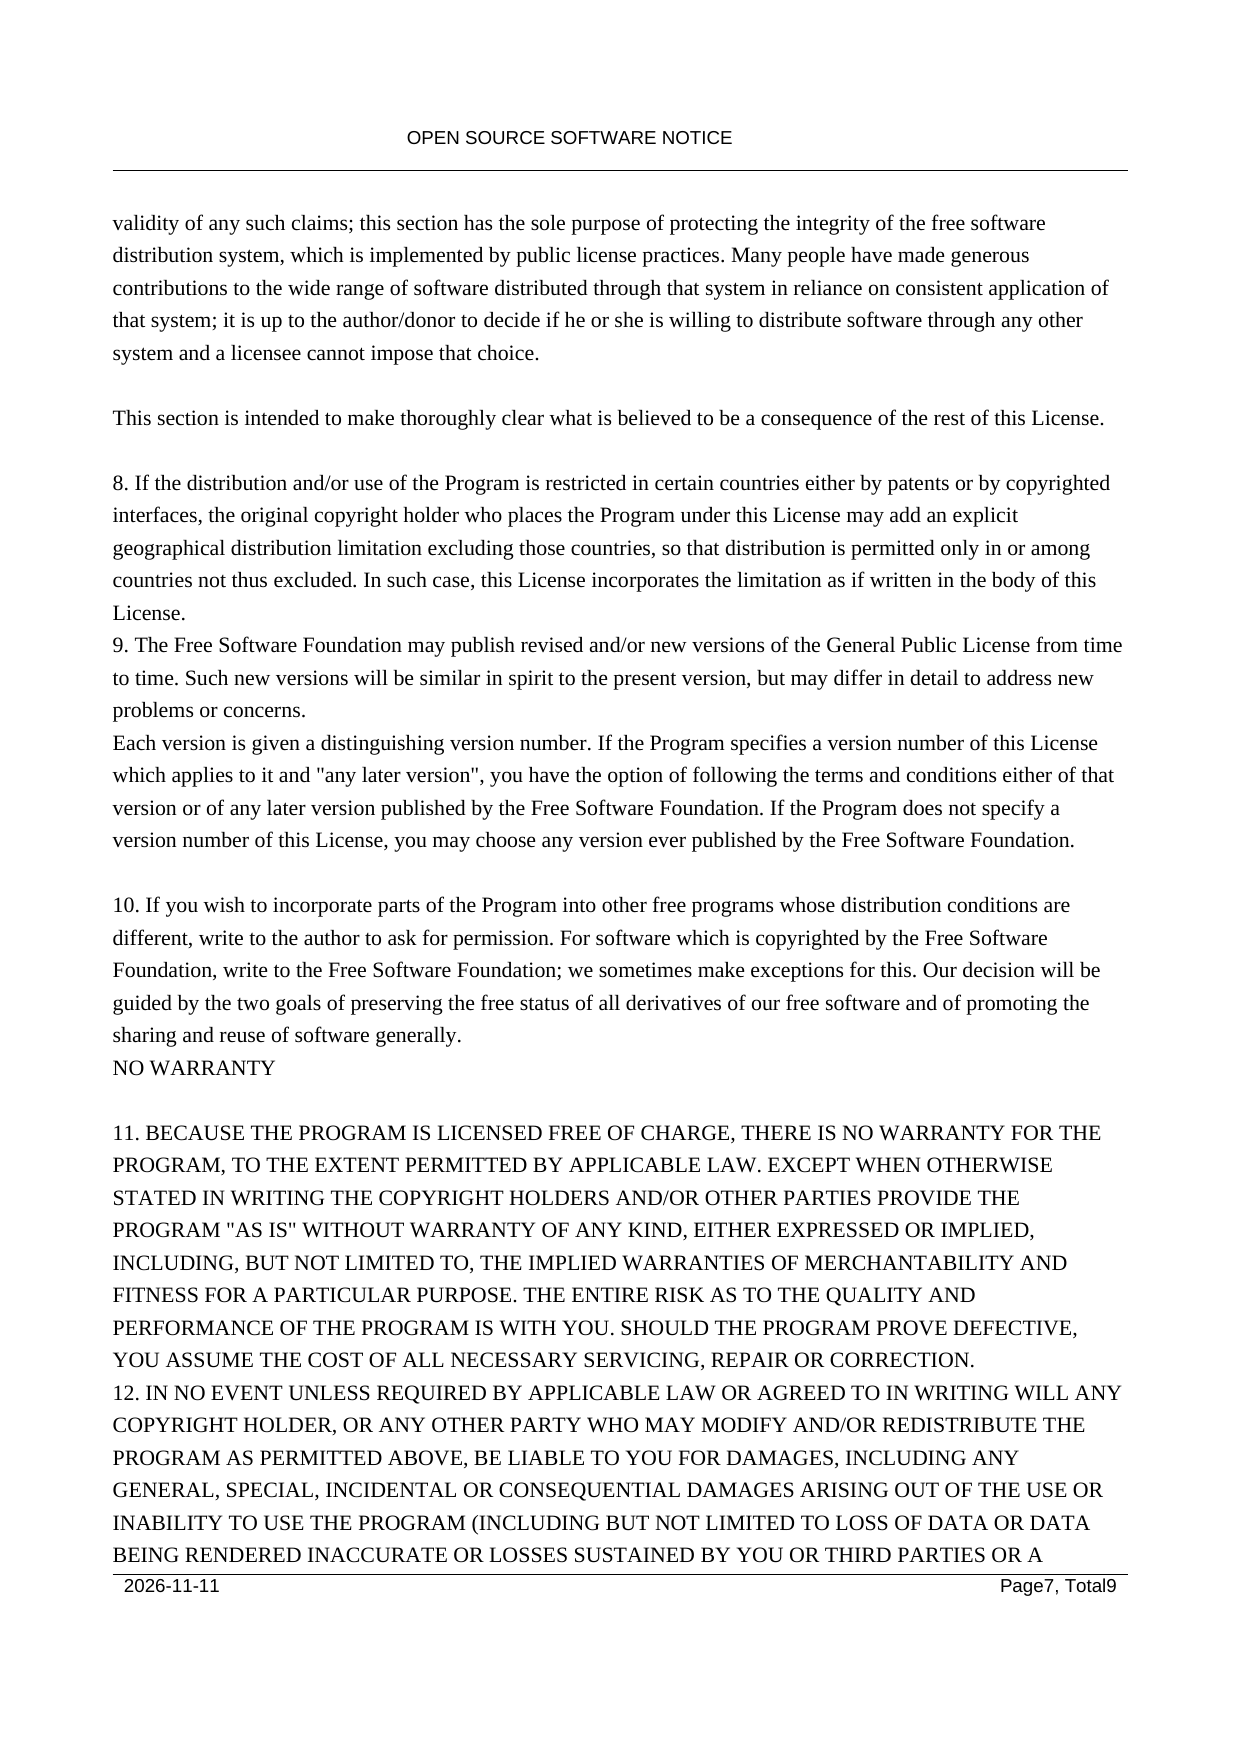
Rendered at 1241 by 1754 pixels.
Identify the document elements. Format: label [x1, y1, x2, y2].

text [112, 206, 1128, 1571]
